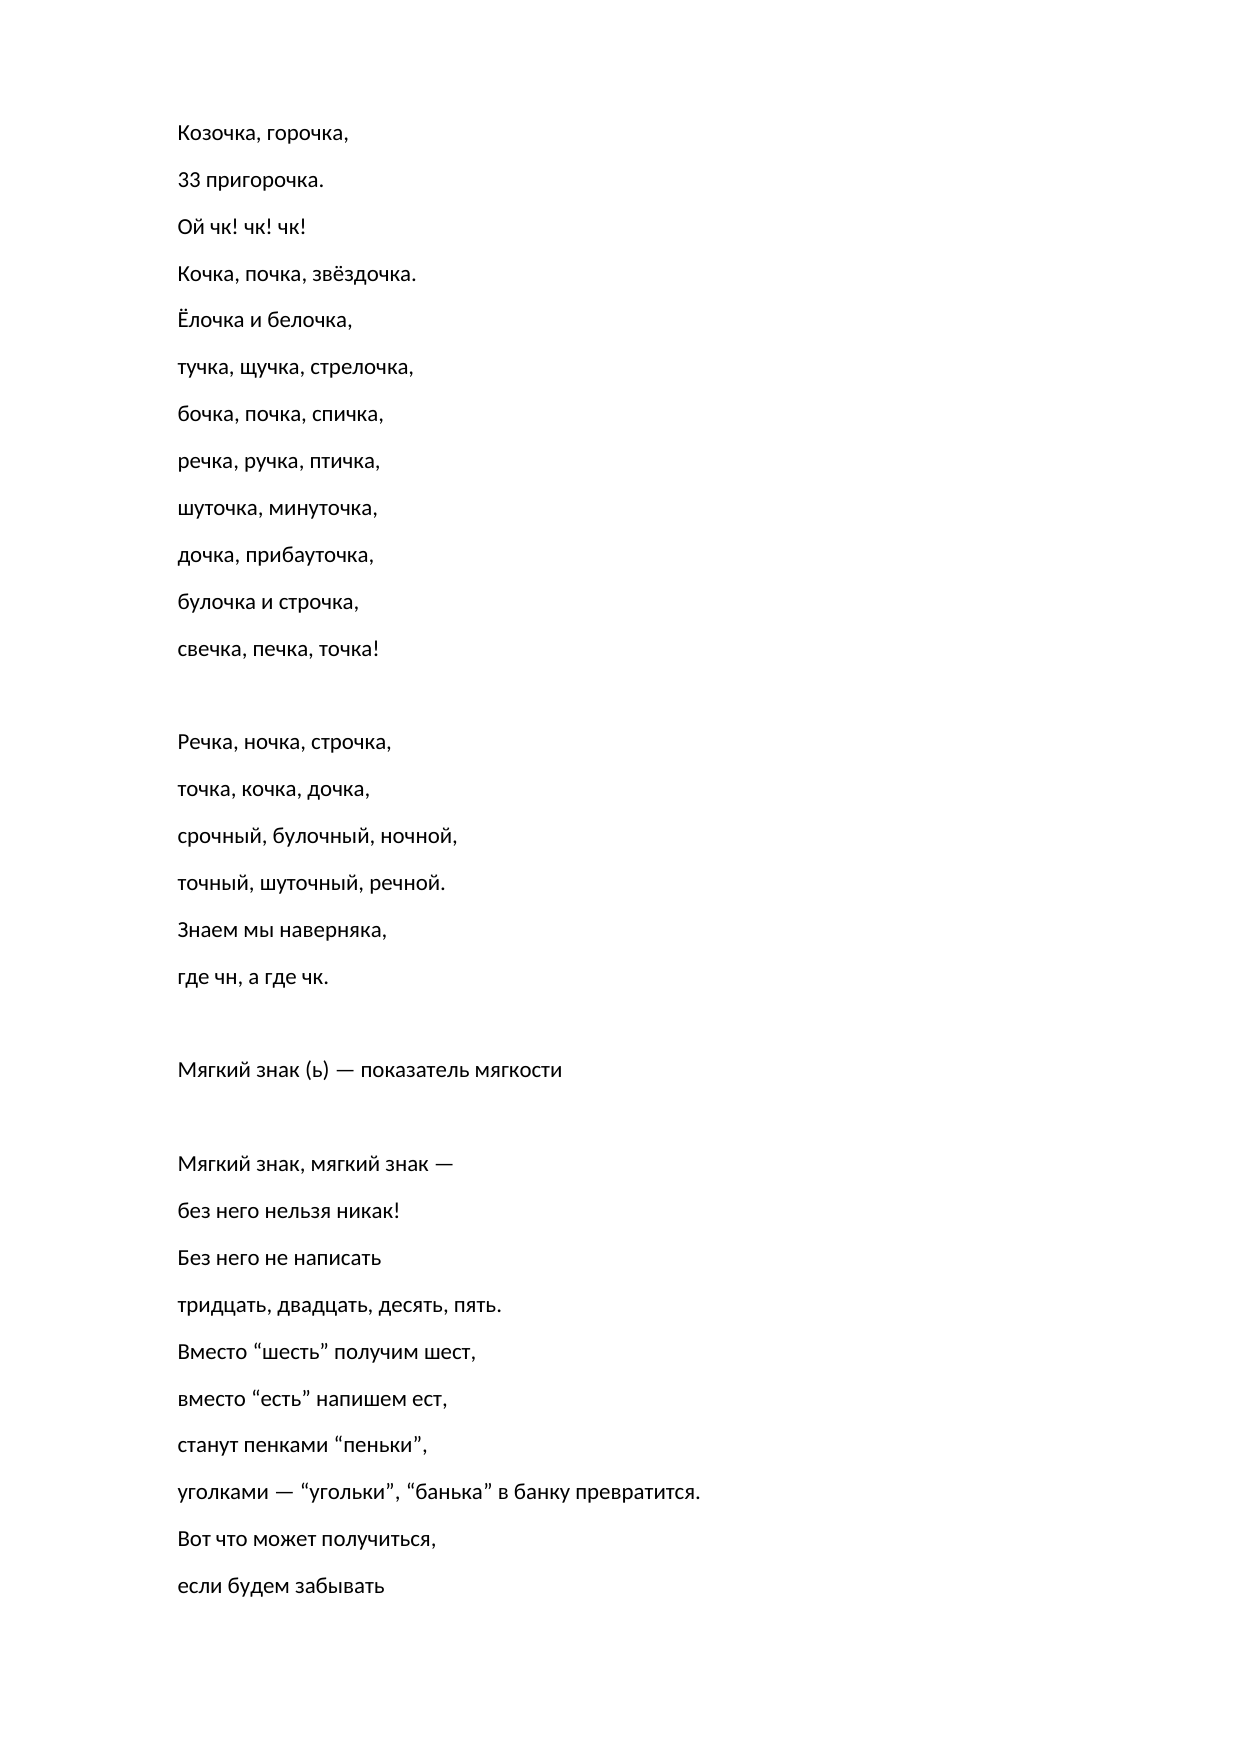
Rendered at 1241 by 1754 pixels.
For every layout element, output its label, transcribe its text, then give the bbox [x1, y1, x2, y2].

text бочка, почка, спичка, [177, 399, 1152, 427]
text точный, шуточный, речной. [177, 868, 1152, 896]
text тучка, щучка, стрелочка, [177, 352, 1152, 381]
text Вот что может получиться, [177, 1524, 1152, 1552]
text дочка, прибауточка, [177, 540, 1152, 568]
text срочный, булочный, ночной, [177, 821, 1152, 849]
text Речка, ночка, строчка, [177, 727, 1152, 756]
text точка, кочка, дочка, [177, 774, 1152, 802]
text если будем забывать [177, 1571, 1152, 1599]
text 33 пригорочка. [177, 165, 1152, 193]
text без него нельзя никак! [177, 1196, 1152, 1224]
text Вместо “шесть” получим шест, [177, 1337, 1152, 1365]
text Ёлочка и белочка, [177, 306, 1152, 334]
text станут пенками “пеньки”, [177, 1431, 1152, 1459]
text булочка и строчка, [177, 587, 1152, 615]
text Мягкий знак (ь) — показатель мягкости [177, 1056, 1152, 1084]
text уголками — “угольки”, “банька” в банку превратится. [177, 1477, 1152, 1506]
text шуточка, минуточка, [177, 493, 1152, 521]
text речка, ручка, птичка, [177, 446, 1152, 474]
text Кочка, почка, звёздочка. [177, 259, 1152, 287]
text Мягкий знак, мягкий знак — [177, 1149, 1152, 1177]
text Козочка, горочка, [177, 118, 1152, 146]
text Знаем мы наверняка, [177, 915, 1152, 943]
text свечка, печка, точка! [177, 634, 1152, 662]
text вместо “есть” напишем ест, [177, 1384, 1152, 1412]
text тридцать, двадцать, десять, пять. [177, 1290, 1152, 1318]
text Без него не написать [177, 1243, 1152, 1271]
text Ой чк! чк! чк! [177, 212, 1152, 240]
text где чн, а где чк. [177, 962, 1152, 990]
